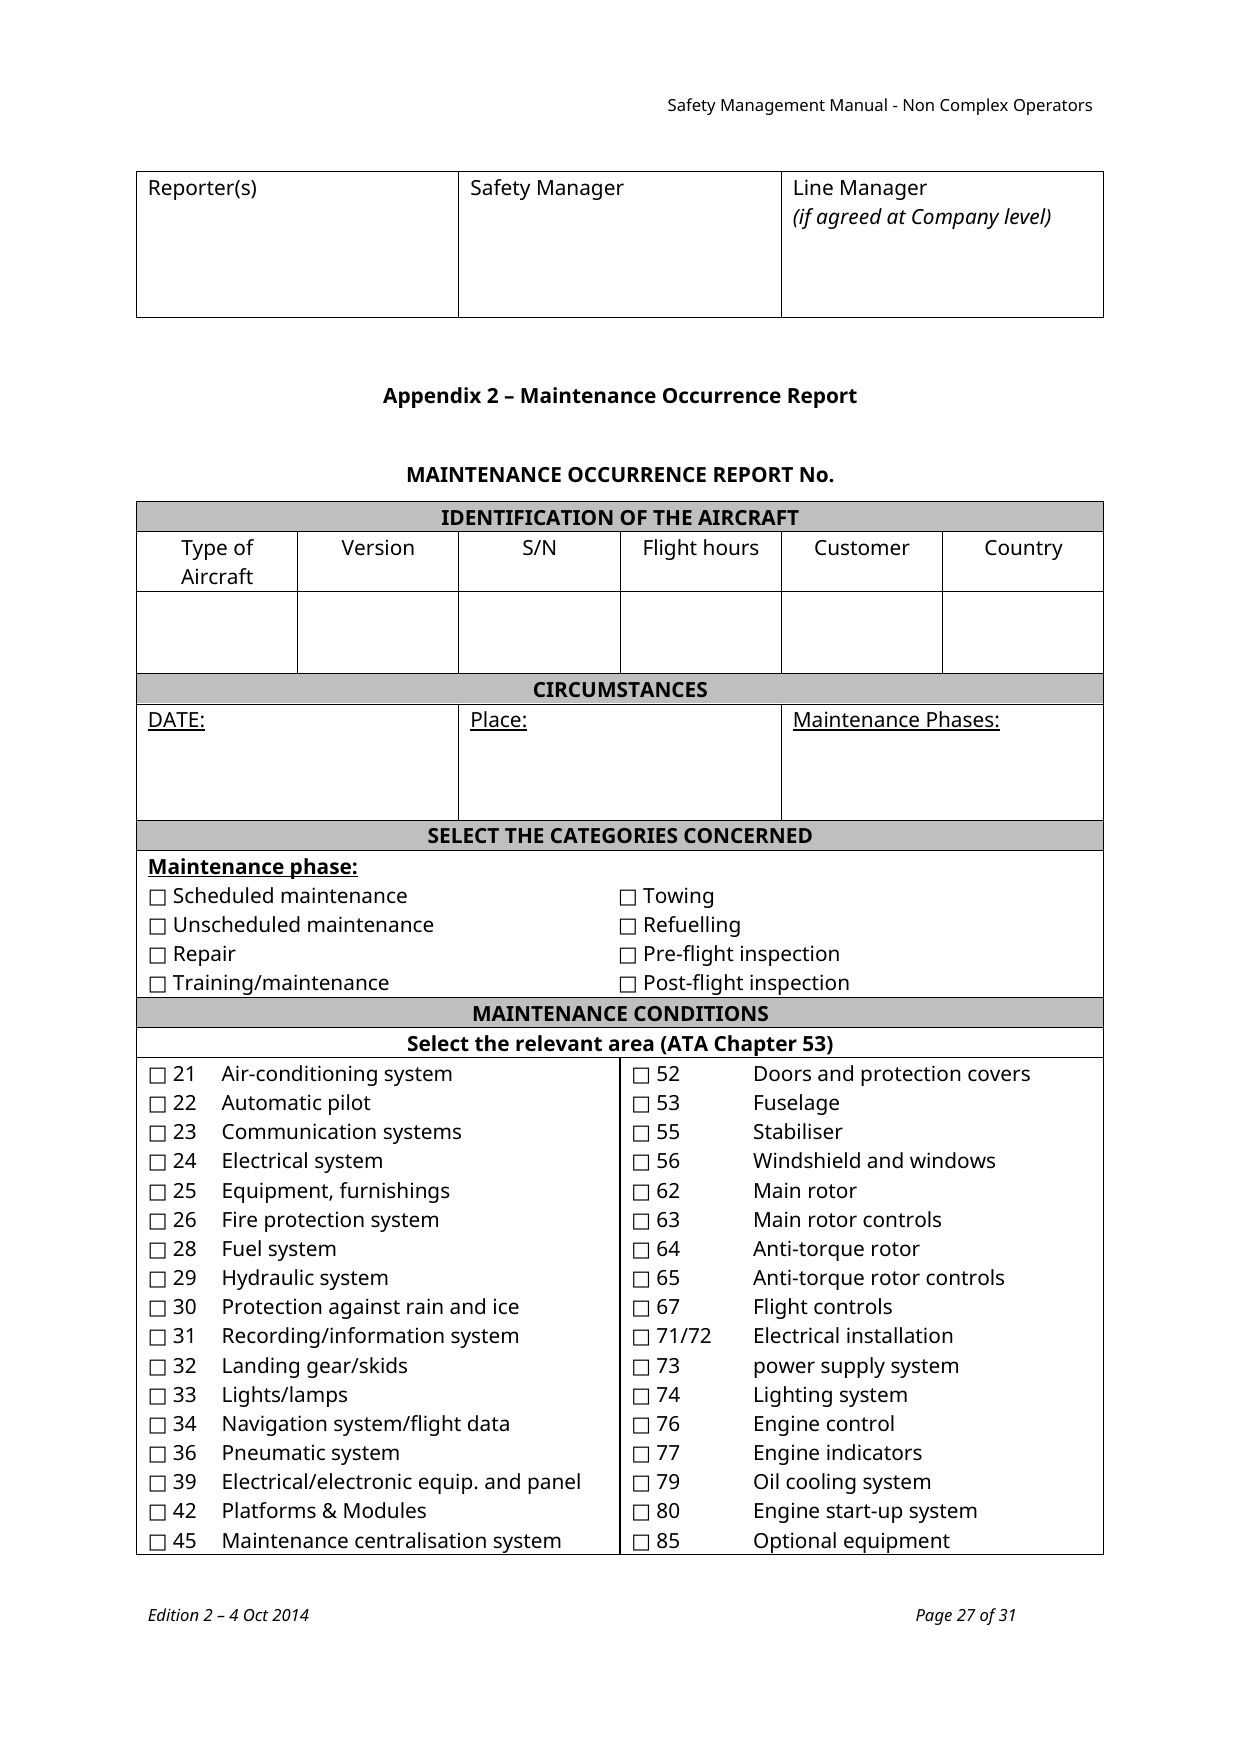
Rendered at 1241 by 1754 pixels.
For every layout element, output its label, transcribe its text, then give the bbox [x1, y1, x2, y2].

table_cell [943, 592, 1103, 673]
table_cell Select the relevant area (ATA Chapter 53) [137, 1028, 1103, 1057]
table_cell [782, 592, 942, 673]
table_cell Version [298, 532, 458, 591]
table_cell [137, 592, 297, 673]
table_cell SELECT THE CATEGORIES CONCERNED [137, 821, 1103, 850]
table_cell CIRCUMSTANCES [137, 674, 1103, 703]
table_cell [459, 592, 620, 673]
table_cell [137, 1058, 619, 1554]
text MAINTENANCE OCCURRENCE REPORT No. [148, 459, 1093, 488]
text Appendix 2 – Maintenance Occurrence Report [148, 380, 1093, 409]
table_cell Maintenance Phases: [782, 705, 1103, 820]
table_cell Flight hours [621, 532, 781, 591]
table_cell Customer [782, 532, 942, 591]
table_header IDENTIFICATION OF THE AIRCRAFT [137, 502, 1103, 531]
table_cell Line Manager (if agreed at Company level) [782, 172, 1103, 317]
table_cell DATE: [137, 705, 458, 820]
table_cell Reporter(s) [137, 172, 458, 317]
table_cell Maintenance phase: □ Scheduled maintenance □ Towing □ Unscheduled maintenance □ Refuelling □ Repair □ Pre-flight inspection □ Training/maintenance □ Post-flight inspection [137, 851, 1103, 997]
table_cell S/N [459, 532, 620, 591]
table_cell [621, 592, 781, 673]
table_cell MAINTENANCE CONDITIONS [137, 998, 1103, 1027]
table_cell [621, 1058, 1103, 1554]
table_cell Type of Aircraft [137, 532, 297, 591]
table_cell Place: [459, 705, 781, 820]
table_cell [298, 592, 458, 673]
table_cell Country [943, 532, 1103, 591]
table_cell Safety Manager [459, 172, 781, 317]
